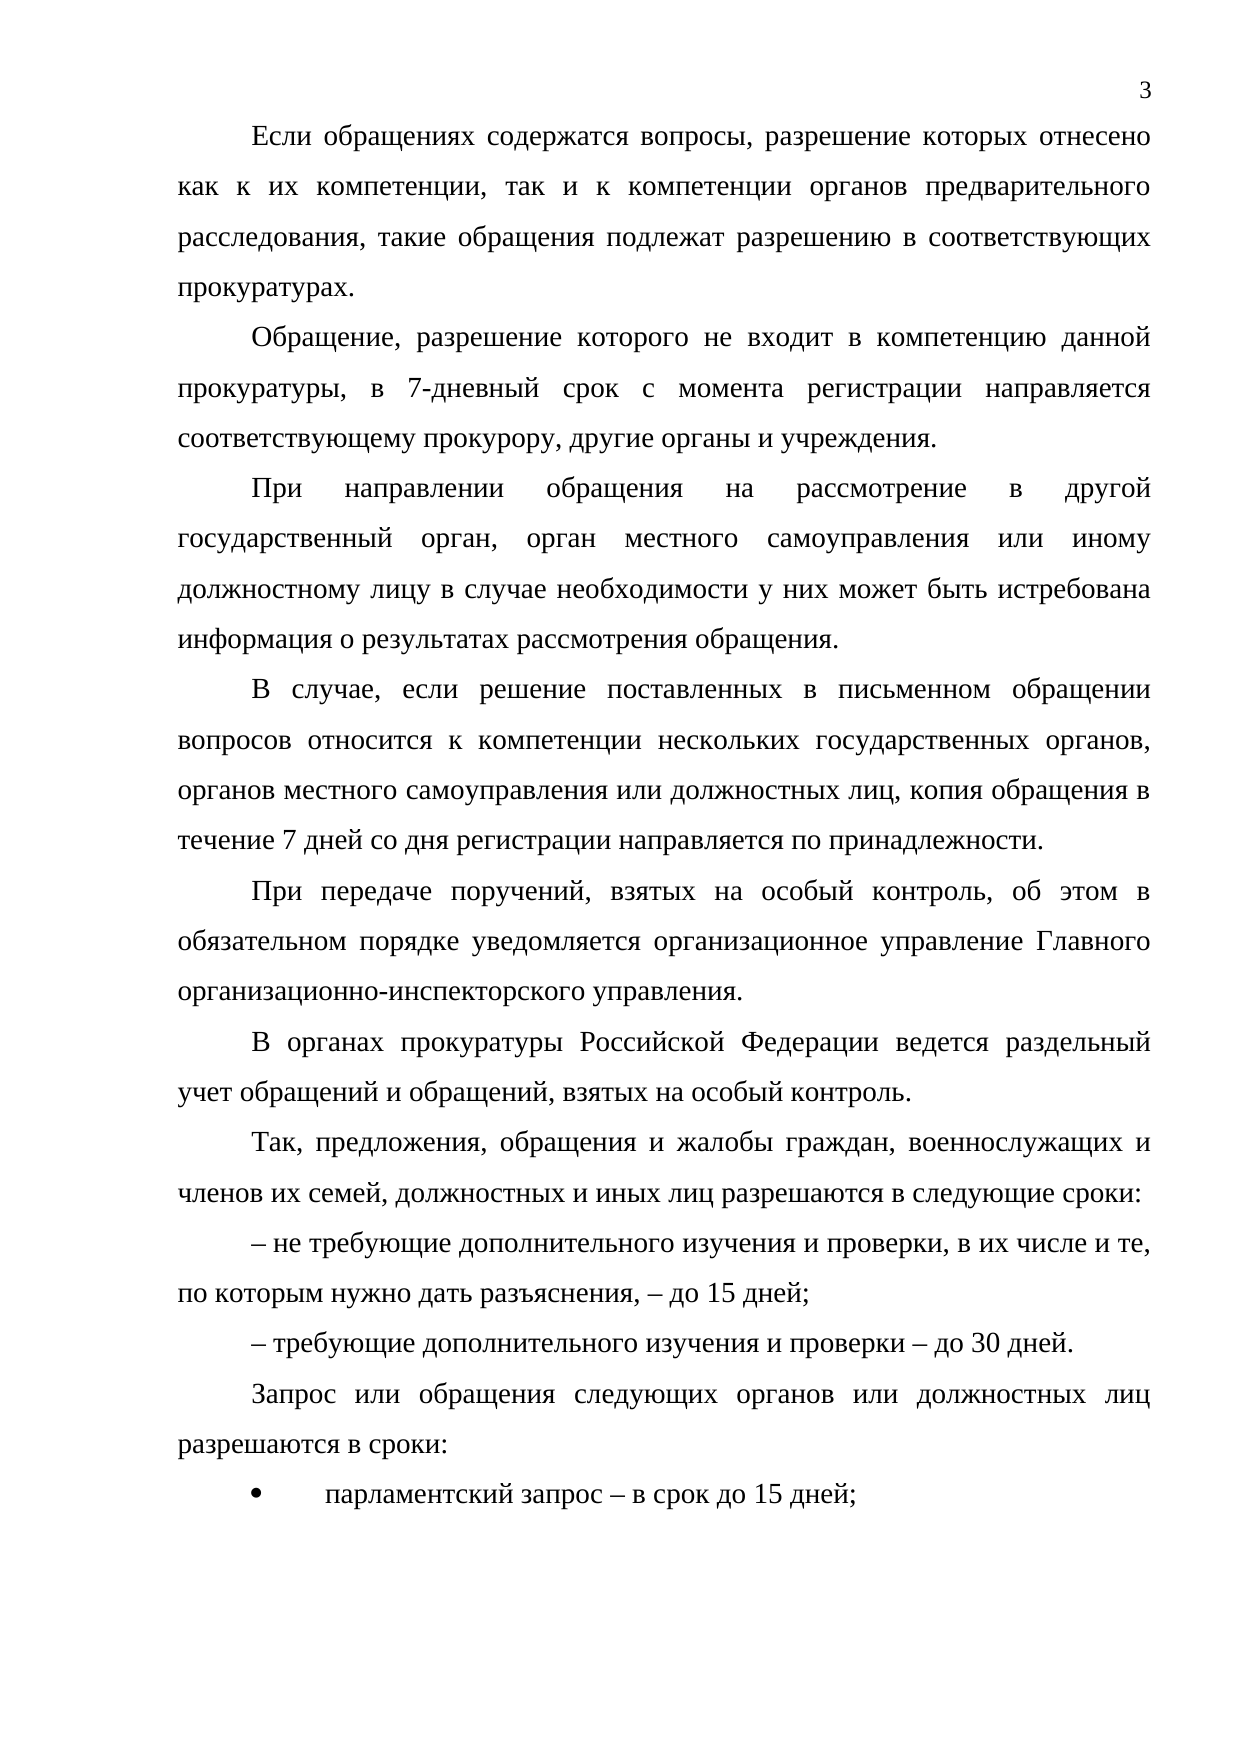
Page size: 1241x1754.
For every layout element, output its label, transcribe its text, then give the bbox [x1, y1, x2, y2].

text В случае, если решение поставленных в письменном обращении вопросов относится к компетенции нескольких государственных органов, органов местного самоуправления или должностных лиц, копия обращения в течение 7 дней со дня регистрации направляется по принадлежности. [177, 672, 1152, 856]
text Запрос или обращения следующих органов или должностных лиц разрешаются в сроки: [177, 1376, 1152, 1460]
list парламентский запрос – в срок до 15 дней; [177, 1477, 1152, 1510]
text При передаче поручений, взятых на особый контроль, об этом в обязательном порядке уведомляется организационное управление Главного организационно-инспекторского управления. [177, 873, 1152, 1007]
text При направлении обращения на рассмотрение в другой государственный орган, орган местного самоуправления или иному должностному лицу в случае необходимости у них может быть истребована информация о результатах рассмотрения обращения. [177, 470, 1152, 655]
text – требующие дополнительного изучения и проверки – до 30 дней. [177, 1326, 1152, 1359]
text Так, предложения, обращения и жалобы граждан, военнослужащих и членов их семей, должностных и иных лиц разрешаются в следующие сроки: [177, 1124, 1152, 1208]
text В органах прокуратуры Российской Федерации ведется раздельный учет обращений и обращений, взятых на особый контроль. [177, 1024, 1152, 1108]
text Обращение, разрешение которого не входит в компетенцию данной прокуратуры, в 7-дневный срок с момента регистрации направляется соответствующему прокурору, другие органы и учреждения. [177, 319, 1152, 453]
text – не требующие дополнительного изучения и проверки, в их числе и те, по которым нужно дать разъяснения, – до 15 дней; [177, 1225, 1152, 1309]
text Если обращениях содержатся вопросы, разрешение которых отнесено как к их компетенции, так и к компетенции органов предварительного расследования, такие обращения подлежат разрешению в соответствующих прокуратурах. [177, 118, 1152, 303]
